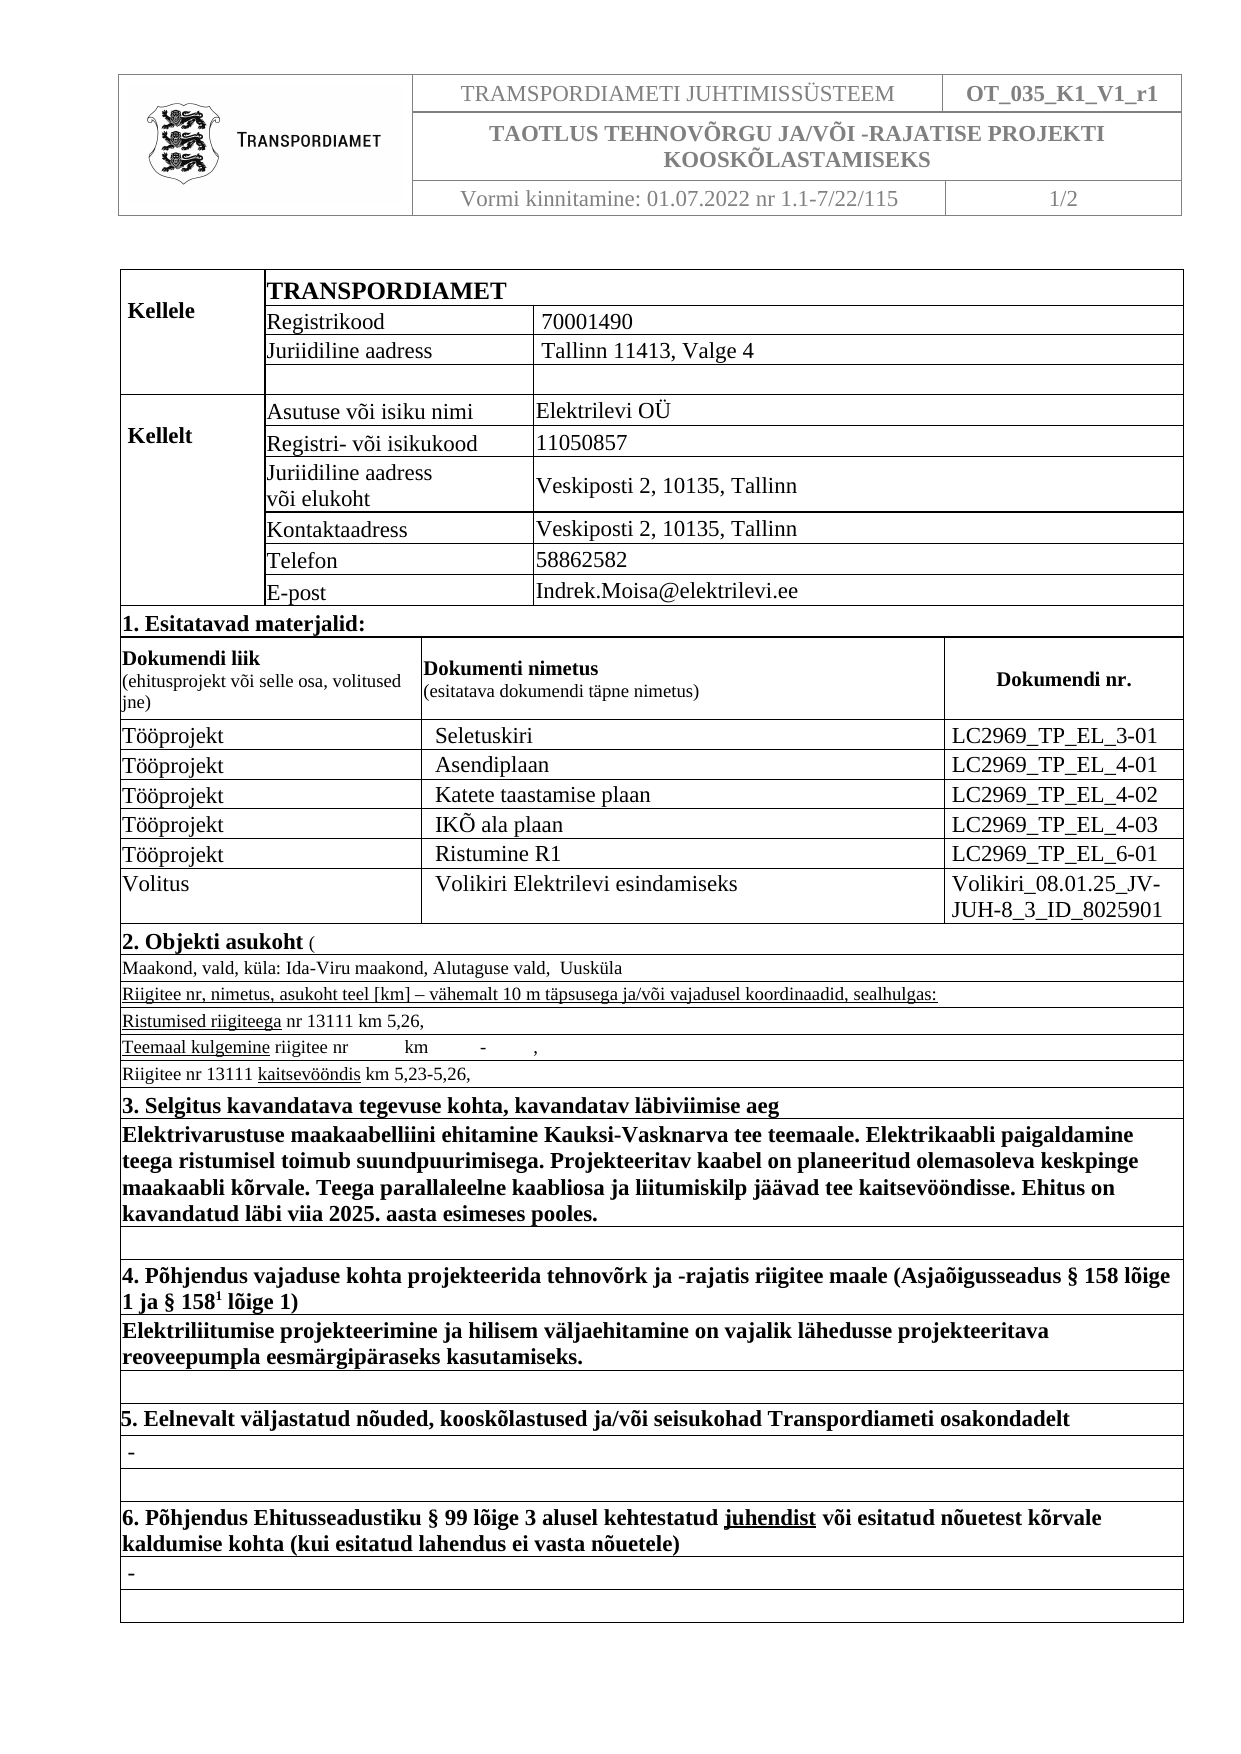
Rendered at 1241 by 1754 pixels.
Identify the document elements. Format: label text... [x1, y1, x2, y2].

table_cell Veskiposti 2, 10135, Tallinn [534, 457, 1183, 511]
table_cell [121, 1590, 1183, 1622]
table_cell Kontaktaadress [266, 513, 533, 543]
table_cell Tööprojekt [121, 750, 421, 778]
table_cell Volitus [121, 869, 421, 923]
table_cell [534, 365, 1183, 393]
table_cell 11050857 [534, 426, 1183, 456]
table_cell E-post [266, 575, 533, 605]
table_cell Telefon [266, 544, 533, 574]
table_cell Ristumised riigiteega nr 13111 km 5,26, [121, 1008, 1183, 1034]
table_cell Dokumendi liik (ehitusprojekt või selle osa, volitused jne) [121, 638, 421, 719]
table_cell Indrek.Moisa@elektrilevi.ee [534, 575, 1183, 605]
table_cell Asendiplaan [422, 750, 944, 778]
table_cell Seletuskiri [422, 720, 944, 749]
table_cell Tööprojekt [121, 780, 421, 808]
table_cell Juriidiline aadress või elukoht [266, 457, 533, 511]
table_cell Asutuse või isiku nimi [266, 395, 533, 425]
table_cell LC2969_TP_EL_4-01 [945, 750, 1183, 778]
table_cell 3. Selgitus kavandatava tegevuse kohta, kavandatav läbiviimise aeg [121, 1088, 1183, 1118]
table_cell 4. Põhjendus vajaduse kohta projekteerida tehnovõrk ja -rajatis riigitee maale (Asjaõigusseadus § 158 lõige 1 ja § 1581 lõige 1) [121, 1260, 1183, 1314]
table_cell 5. Eelnevalt väljastatud nõuded, kooskõlastused ja/või seisukohad Transpordiameti osakondadelt [121, 1404, 1183, 1435]
table_cell Volikiri Elektrilevi esindamiseks [422, 869, 944, 923]
table_cell Ristumine R1 [422, 839, 944, 868]
table_cell [266, 365, 533, 393]
table_cell Riigitee nr 13111 kaitsevööndis km 5,23-5,26, [121, 1061, 1183, 1087]
table_cell 70001490 [534, 306, 1183, 334]
table_cell Elektrivarustuse maakaabelliini ehitamine Kauksi-Vasknarva tee teemaale. Elektrikaabli paigaldamine teega ristumisel toimub suundpuurimisega. Projekteeritav kaabel on planeeritud olemasoleva keskpinge maakaabli kõrvale. Teega parallaleelne kaabliosa ja liitumiskilp jäävad tee kaitsevööndisse. Ehitus on kavandatud läbi viia 2025. aasta esimeses pooles. [121, 1119, 1183, 1226]
table_cell LC2969_TP_EL_4-02 [945, 780, 1183, 808]
table_cell Riigitee nr, nimetus, asukoht teel [km] – vähemalt 10 m täpsusega ja/või vajadusel koordinaadid, sealhulgas: [121, 982, 1183, 1007]
table_cell - [121, 1557, 1183, 1589]
table_cell Registrikood [266, 306, 533, 334]
table_cell Tööprojekt [121, 839, 421, 868]
table_cell Teemaal kulgemine riigitee nr km - , [121, 1035, 1183, 1060]
table_cell - [121, 1436, 1183, 1468]
table_cell Dokumenti nimetus (esitatava dokumendi täpne nimetus) [422, 638, 944, 719]
table_cell Tööprojekt [121, 720, 421, 749]
table_cell LC2969_TP_EL_6-01 [945, 839, 1183, 868]
table_cell [121, 1227, 1183, 1259]
table_cell Maakond, vald, küla: Ida-Viru maakond, Alutaguse vald, Uusküla [121, 955, 1183, 981]
table_cell IKÕ ala plaan [422, 809, 944, 838]
table_cell Volikiri_08.01.25_JV-JUH-8_3_ID_8025901 [945, 869, 1183, 923]
table_cell 1. Esitatavad materjalid: [121, 606, 1183, 636]
table_header TRANSPORDIAMET [266, 270, 1183, 304]
table_cell [121, 1469, 1183, 1501]
table_cell Elektriliitumise projekteerimine ja hilisem väljaehitamine on vajalik lähedusse projekteeritava reoveepumpla eesmärgipäraseks kasutamiseks. [121, 1315, 1183, 1370]
table_cell Tallinn 11413, Valge 4 [534, 335, 1183, 364]
table_cell Kellelt [121, 395, 264, 605]
table_cell Dokumendi nr. [945, 638, 1183, 719]
table_cell 6. Põhjendus Ehitusseadustiku § 99 lõige 3 alusel kehtestatud juhendist või esitatud nõuetest kõrvale kaldumise kohta (kui esitatud lahendus ei vasta nõuetele) [121, 1502, 1183, 1556]
table_cell Elektrilevi OÜ [534, 395, 1183, 425]
picture [129, 85, 402, 204]
table_cell LC2969_TP_EL_3-01 [945, 720, 1183, 749]
table_cell Registri- või isikukood [266, 426, 533, 456]
table_cell [121, 1371, 1183, 1402]
table_cell 58862582 [534, 544, 1183, 574]
table_cell 2. Objekti asukoht ( [121, 924, 1183, 954]
table_cell Tööprojekt [121, 809, 421, 838]
table_cell LC2969_TP_EL_4-03 [945, 809, 1183, 838]
table_cell Veskiposti 2, 10135, Tallinn [534, 513, 1183, 543]
table_cell Katete taastamise plaan [422, 780, 944, 808]
table_cell Juriidiline aadress [266, 335, 533, 364]
table_header Kellele [121, 270, 264, 393]
